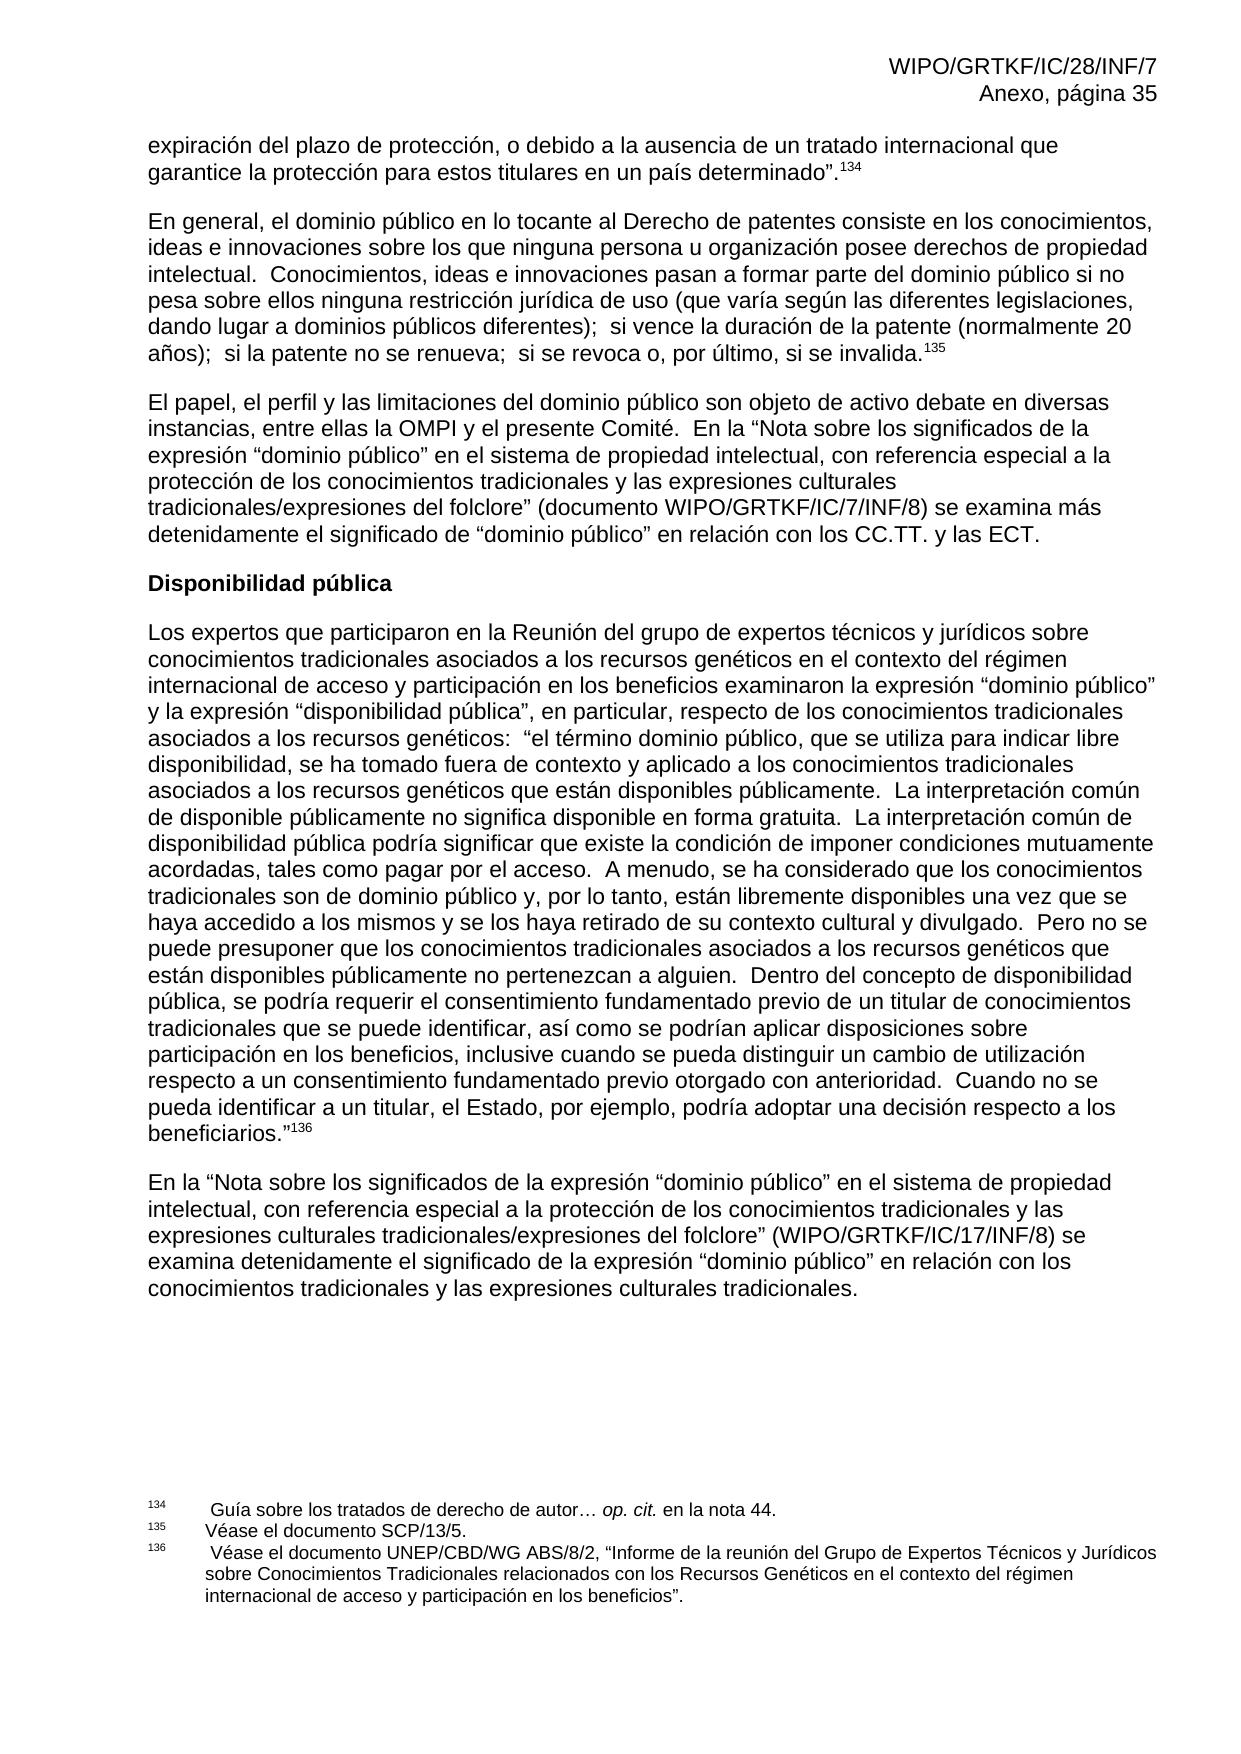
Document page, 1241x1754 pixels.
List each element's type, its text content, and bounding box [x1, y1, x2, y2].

list Los expertos que participaron en la Reunión del grupo de expertos técnicos y jurídicos sobre conocimientos tradicionales asociados a los recursos genéticos en el contexto del régimen internacional de acceso y participación en los beneficios examinaron la expresión “dominio público” y la expresión “disponibilidad pública”, en particular, respecto de los conocimientos tradicionales asociados a los recursos genéticos: “el término dominio público, que se utiliza para indicar libre disponibilidad, se ha tomado fuera de contexto y aplicado a los conocimientos tradicionales asociados a los recursos genéticos que están disponibles públicamente. La interpretación común de disponible públicamente no significa disponible en forma gratuita. La interpretación común de disponibilidad pública podría significar que existe la condición de imponer condiciones mutuamente acordadas, tales como pagar por el acceso. A menudo, se ha considerado que los conocimientos tradicionales son de dominio público y, por lo tanto, están libremente disponibles una vez que se haya accedido a los mismos y se los haya retirado de su contexto cultural y divulgado. Pero no se puede presuponer que los conocimientos tradicionales asociados a los recursos genéticos que están disponibles públicamente no pertenezcan a alguien. Dentro del concepto de disponibilidad pública, se podría requerir el consentimiento fundamentado previo de un titular de conocimientos tradicionales que se puede identificar, así como se podrían aplicar disposiciones sobre participación en los beneficios, inclusive cuando se pueda distinguir un cambio de utilización respecto a un consentimiento fundamentado previo otorgado con anterioridad. Cuando no se pueda identificar a un titular, el Estado, por ejemplo, podría adoptar una decisión respecto a los beneficiarios.” [148, 619, 1157, 1146]
list Disponibilidad pública [148, 570, 1157, 596]
list El papel, el perfil y las limitaciones del dominio público son objeto de activo debate en diversas instancias, entre ellas la OMPI y el presente Comité. En la “Nota sobre los significados de la expresión “dominio público” en el sistema de propiedad intelectual, con referencia especial a la protección de los conocimientos tradicionales y las expresiones culturales tradicionales/expresiones del folclore” (documento WIPO/GRTKF/IC/7/INF/8) se examina más detenidamente el significado de “dominio público” en relación con los CC.TT. y las ECT. [148, 389, 1157, 547]
list En la “Nota sobre los significados de la expresión “dominio público” en el sistema de propiedad intelectual, con referencia especial a la protección de los conocimientos tradicionales y las expresiones culturales tradicionales/expresiones del folclore” (WIPO/GRTKF/IC/17/INF/8) se examina detenidamente el significado de la expresión “dominio público” en relación con los conocimientos tradicionales y las expresiones culturales tradicionales. [148, 1169, 1157, 1301]
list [148, 132, 1157, 185]
list En general, el dominio público en lo tocante al Derecho de patentes consiste en los conocimientos, ideas e innovaciones sobre los que ninguna persona u organización posee derechos de propiedad intelectual. Conocimientos, ideas e innovaciones pasan a formar parte del dominio público si no pesa sobre ellos ninguna restricción jurídica de uso (que varía según las diferentes legislaciones, dando lugar a dominios públicos diferentes); si vence la duración de la patente (normalmente 20 años); si la patente no se renueva; si se revoca o, por último, si se invalida. [148, 208, 1157, 366]
